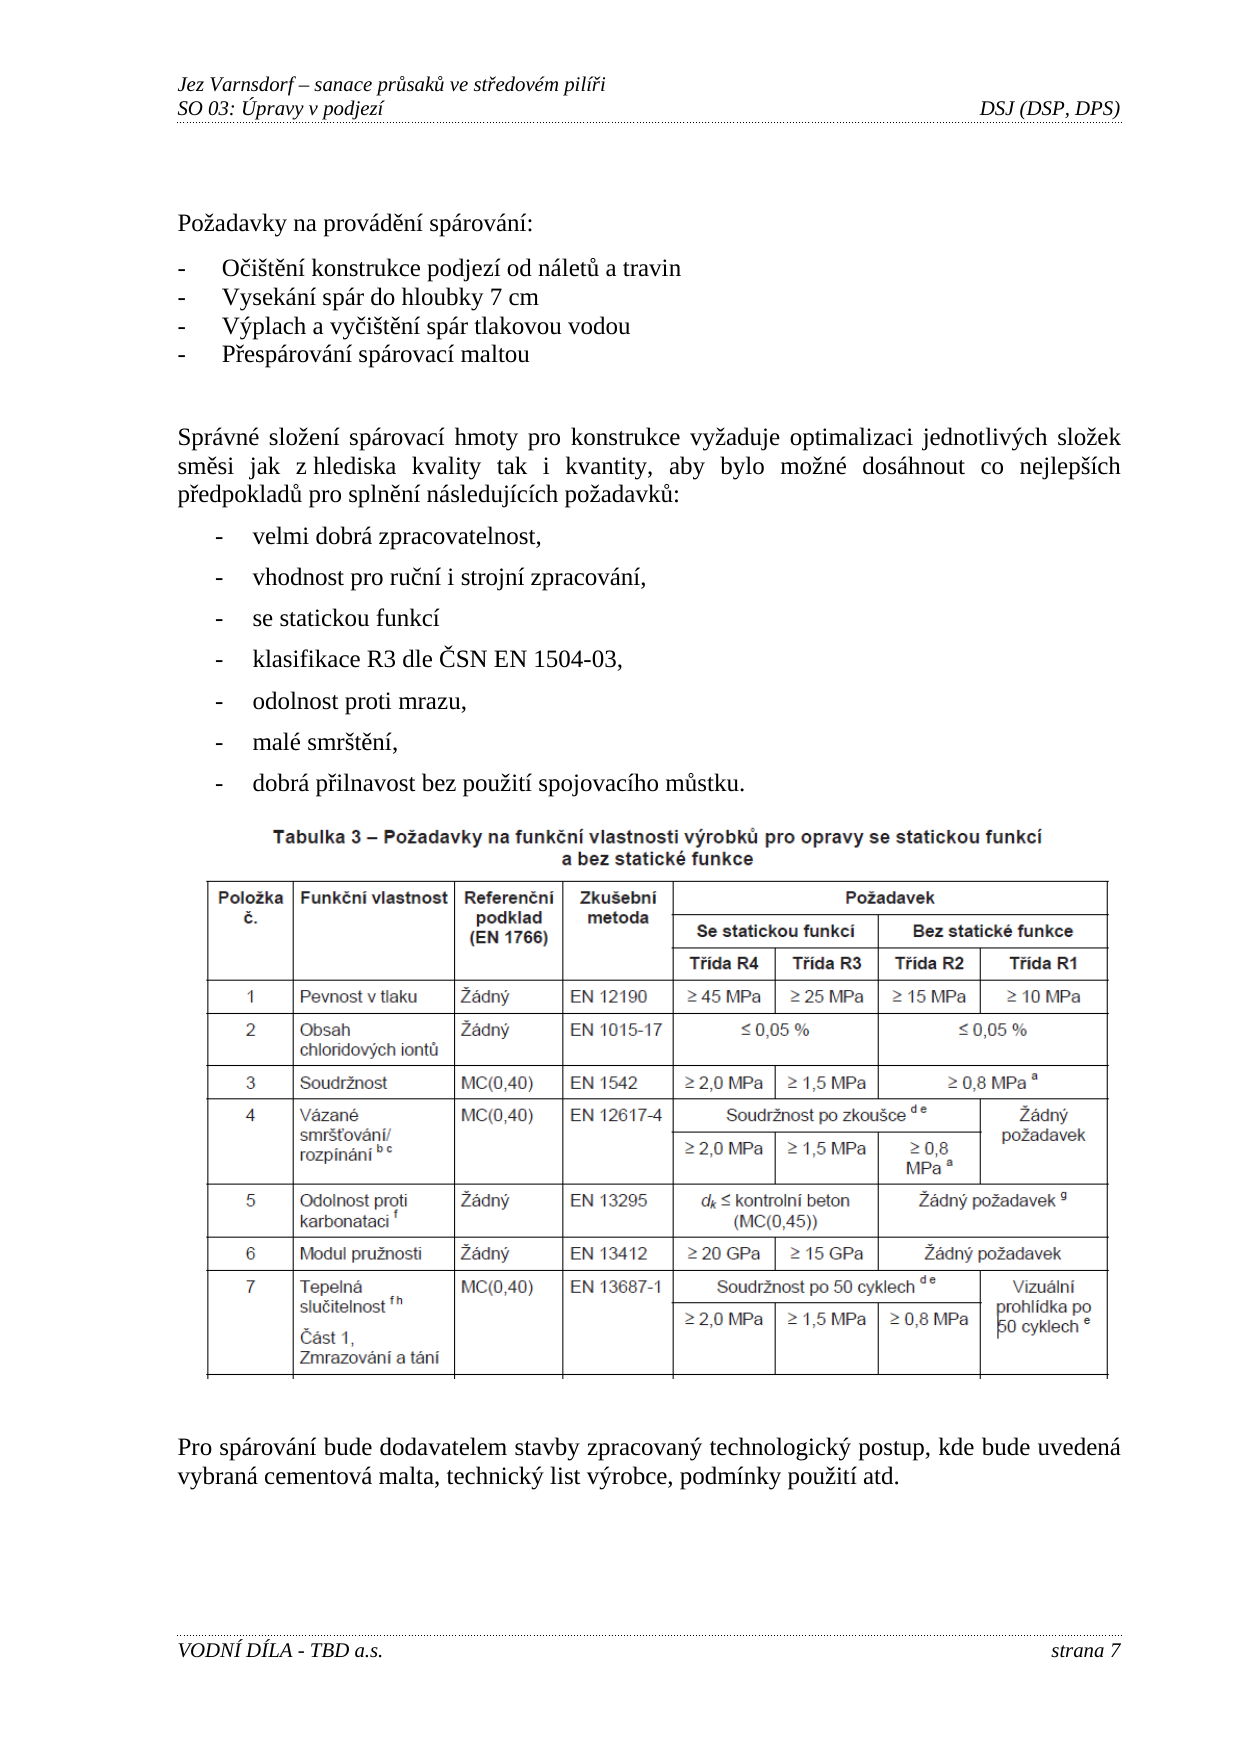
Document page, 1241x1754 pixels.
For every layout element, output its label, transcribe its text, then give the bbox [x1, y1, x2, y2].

text Pro spárování bude dodavatelem stavby zpracovaný technologický postup, kde bude uvedená vybraná cementová malta, technický list výrobce, podmínky použití atd. [177, 1432, 1122, 1489]
list klasifikace R3 dle ČSN EN 1504-03, [215, 644, 1122, 673]
list Přespárování spárovací maltou [177, 339, 1122, 368]
list Vysekání spár do hloubky 7 cm [177, 282, 1122, 311]
list vhodnost pro ruční i strojní zpracování, [215, 562, 1122, 591]
picture [177, 809, 1123, 1379]
list odolnost proti mrazu, [215, 686, 1122, 714]
list dobrá přilnavost bez použití spojovacího můstku. [215, 768, 1122, 797]
text Správné složení spárovací hmoty pro konstrukce vyžaduje optimalizaci jednotlivých složek směsi jak z hlediska kvality tak i kvantity, aby bylo možné dosáhnout co nejlepších předpokladů pro splnění následujících požadavků: [177, 422, 1122, 508]
list Výplach a vyčištění spár tlakovou vodou [177, 311, 1122, 339]
list se statickou funkcí [215, 603, 1122, 632]
list malé smrštění, [215, 727, 1122, 756]
text Požadavky na provádění spárování: [177, 208, 1122, 237]
list Očištění konstrukce podjezí od náletů a travin [177, 253, 1122, 282]
list velmi dobrá zpracovatelnost, [215, 521, 1122, 549]
